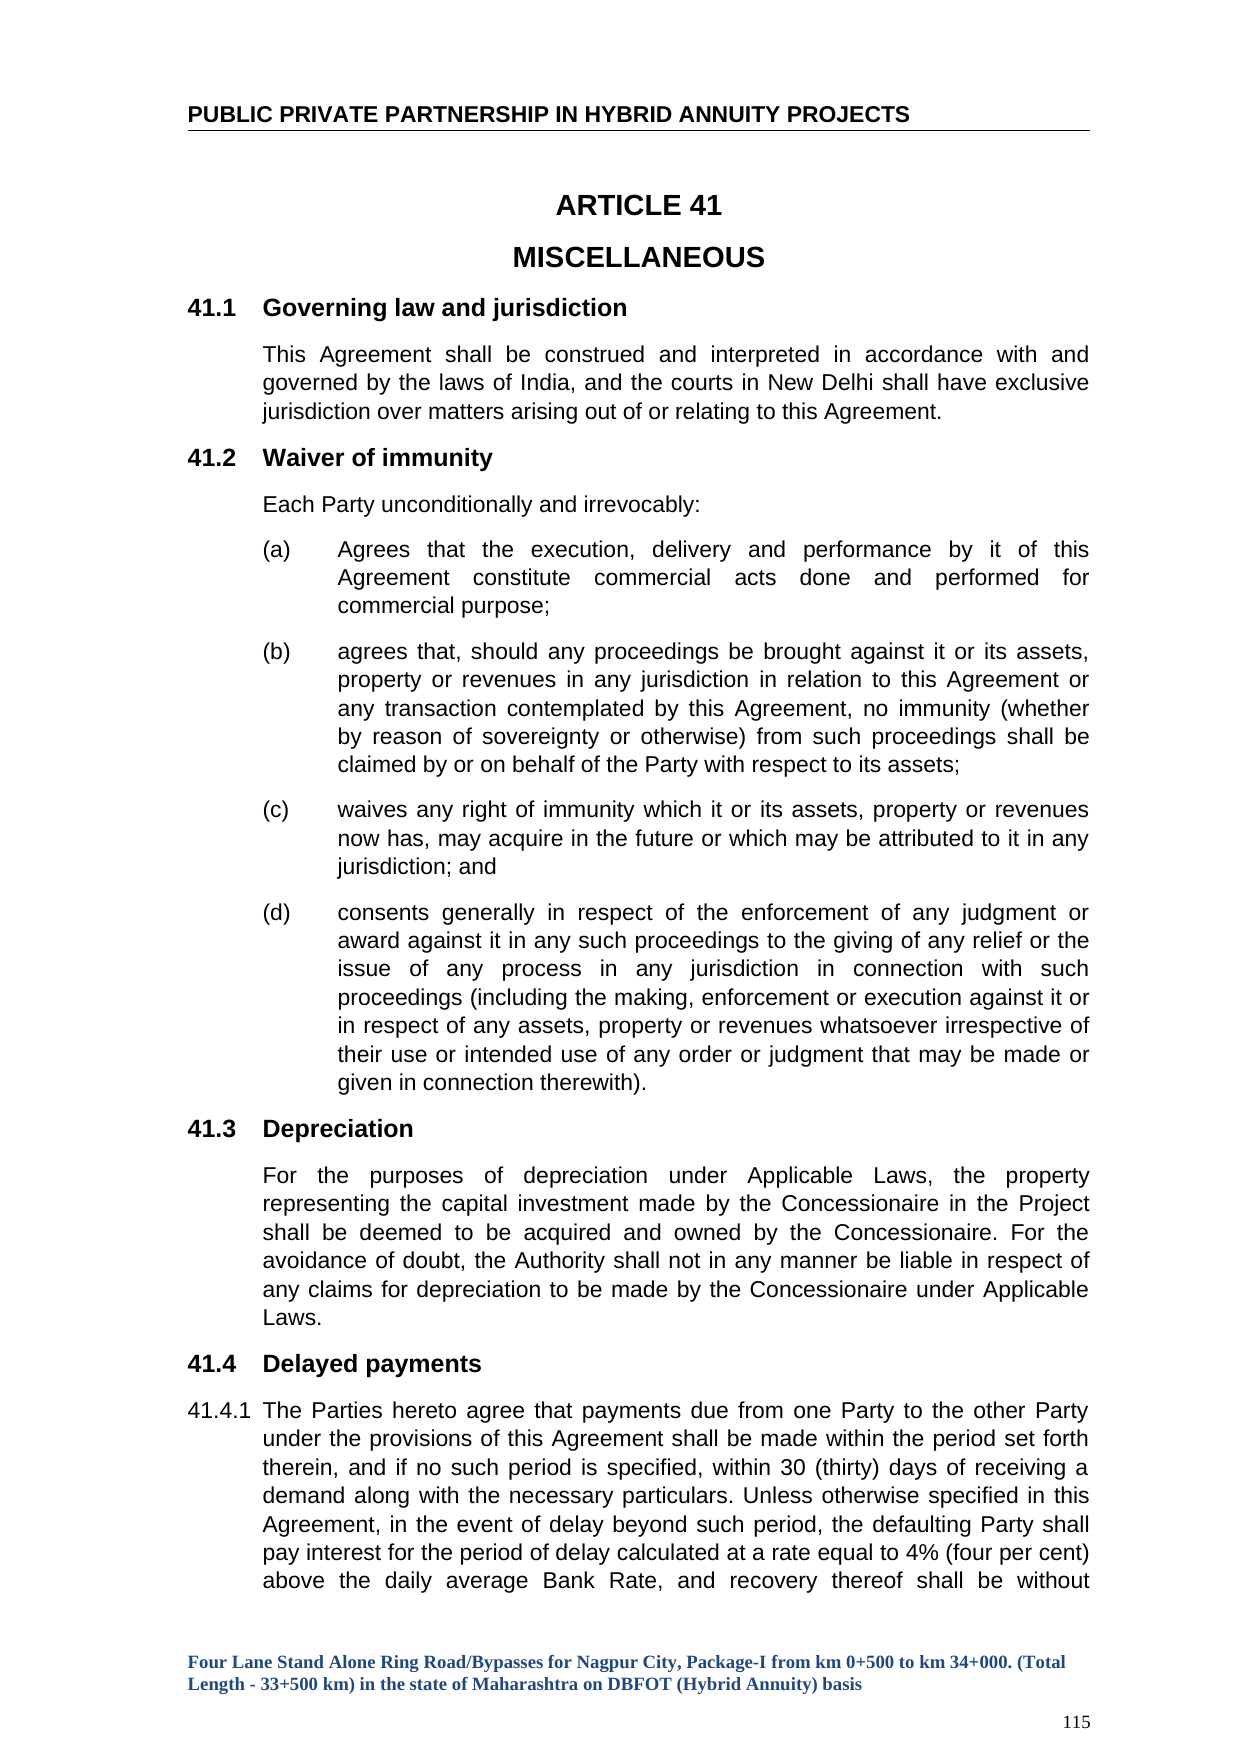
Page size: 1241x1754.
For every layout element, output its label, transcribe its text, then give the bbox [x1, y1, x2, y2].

text ARTICLE 41 [187, 187, 1090, 221]
text (c) waives any right of immunity which it or its assets, property or revenues now has, may acquire in the future or which may be attributed to it in any jurisdiction; and [262, 796, 1090, 880]
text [187, 1397, 1090, 1594]
text 41.1 Governing law and jurisdiction [187, 293, 1090, 322]
text (b) agrees that, should any proceedings be brought against it or its assets, property or revenues in any jurisdiction in relation to this Agreement or any transaction contemplated by this Agreement, no immunity (whether by reason of sovereignty or otherwise) from such proceedings shall be claimed by or on behalf of the Party with respect to its assets; [262, 638, 1090, 778]
text 41.2 Waiver of immunity [187, 443, 1090, 472]
text 41.3 Depreciation [187, 1114, 1090, 1143]
text (d) consents generally in respect of the enforcement of any judgment or award against it in any such proceedings to the giving of any relief or the issue of any process in any jurisdiction in connection with such proceedings (including the making, enforcement or execution against it or in respect of any assets, property or revenues whatsoever irrespective of their use or intended use of any order or judgment that may be made or given in connection therewith). [262, 898, 1090, 1095]
text 41.4 Delayed payments [187, 1349, 1090, 1378]
text Each Party unconditionally and irrevocably: [187, 491, 1090, 517]
text For the purposes of depreciation under Applicable Laws, the property representing the capital investment made by the Concessionaire in the Project shall be deemed to be acquired and owned by the Concessionaire. For the avoidance of doubt, the Authority shall not in any manner be liable in respect of any claims for depreciation to be made by the Concessionaire under Applicable Laws. [262, 1162, 1090, 1330]
text This Agreement shall be construed and interpreted in accordance with and governed by the laws of India, and the courts in New Delhi shall have exclusive jurisdiction over matters arising out of or relating to this Agreement. [262, 341, 1090, 424]
text MISCELLANEOUS [187, 240, 1090, 274]
text (a) Agrees that the execution, delivery and performance by it of this Agreement constitute commercial acts done and performed for commercial purpose; [262, 536, 1090, 619]
